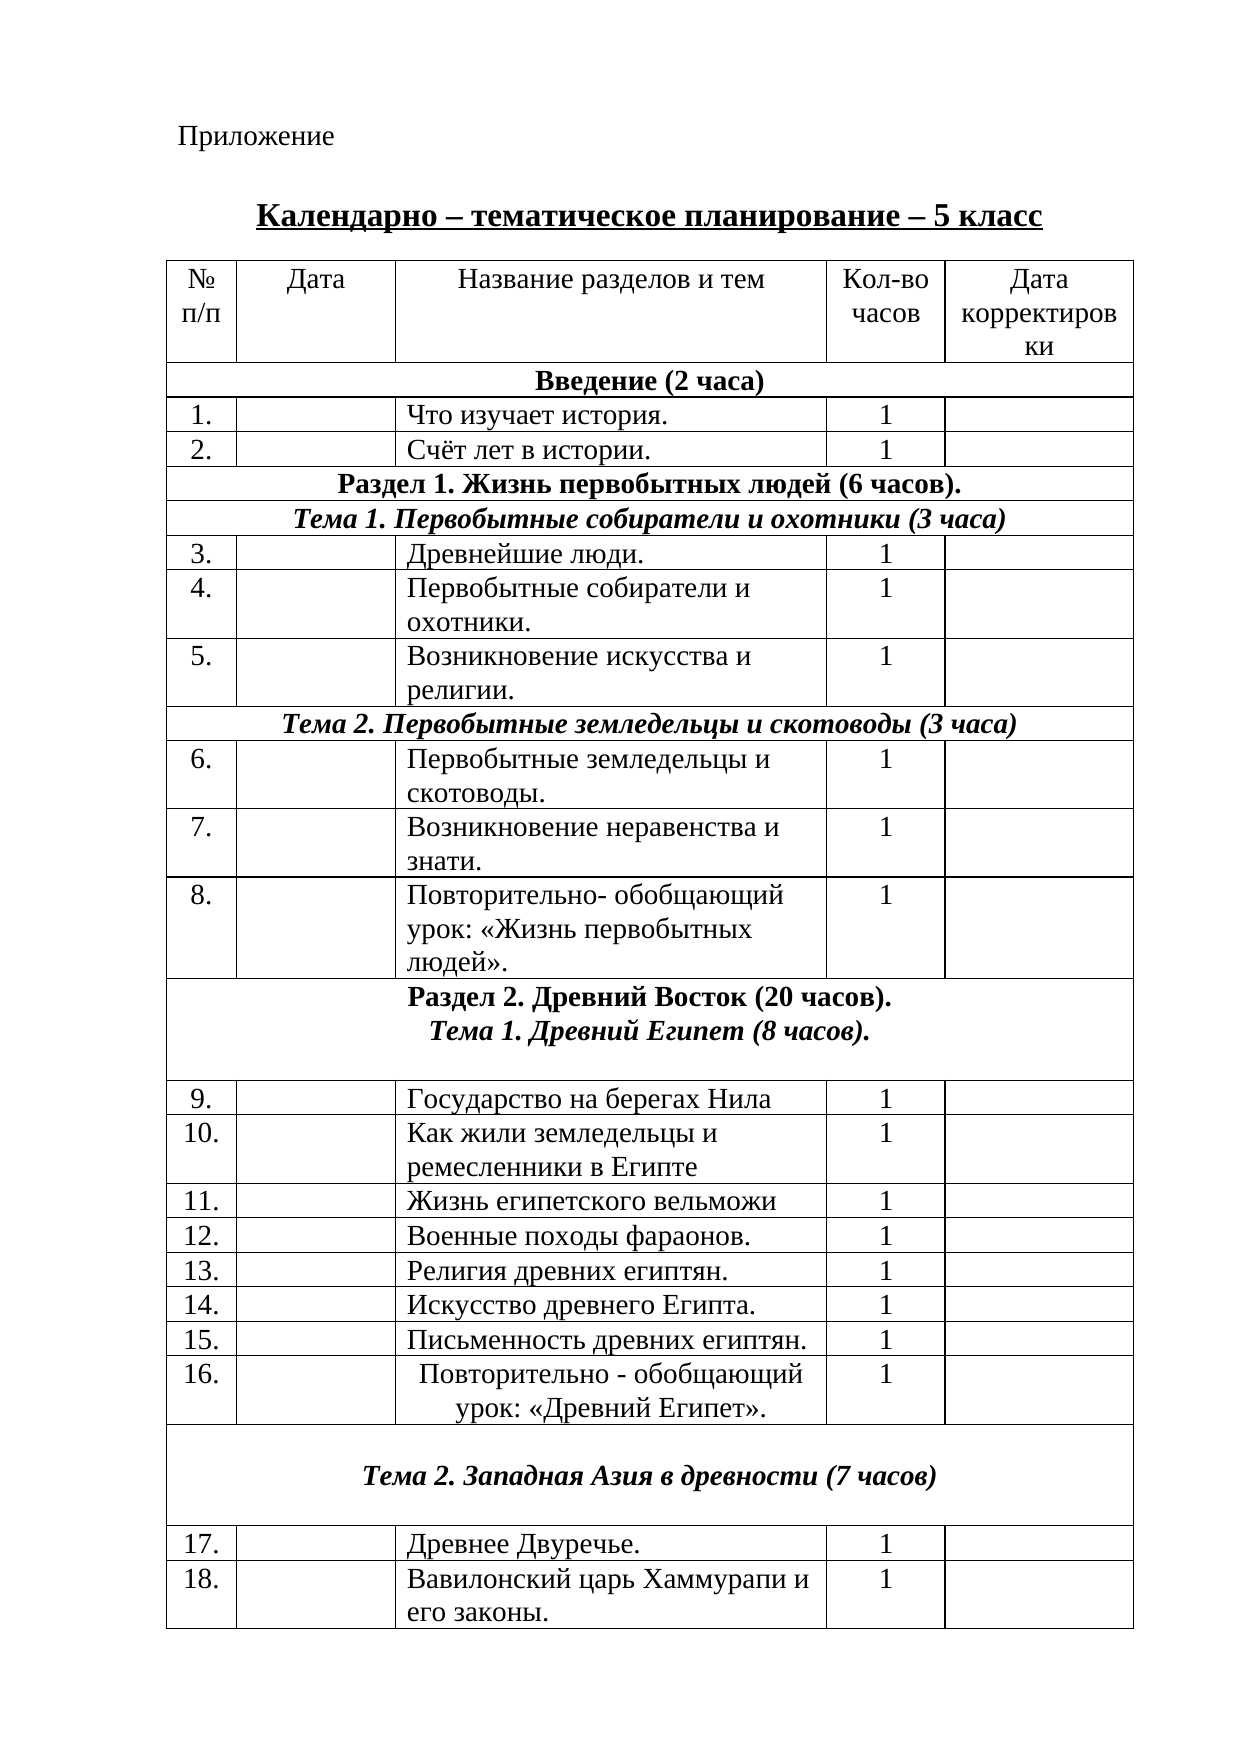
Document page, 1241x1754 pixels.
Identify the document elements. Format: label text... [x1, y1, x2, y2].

table_cell [237, 1253, 395, 1286]
table_cell 1. [167, 398, 236, 431]
table_cell Раздел 2. Древний Восток (20 часов). Тема 1. Древний Египет (8 часов). [167, 979, 1133, 1080]
table_cell Искусство древнего Египта. [396, 1287, 826, 1321]
table_cell [946, 1081, 1133, 1114]
table_cell 1 [827, 1115, 944, 1182]
table_cell [237, 1356, 395, 1423]
table_cell 1 [827, 1356, 944, 1423]
table_cell Древнейшие люди. [396, 536, 826, 569]
table_cell [946, 809, 1133, 876]
table_cell [237, 432, 395, 466]
table_cell Религия древних египтян. [396, 1253, 826, 1286]
table_cell [946, 1561, 1133, 1628]
table_cell 1 [827, 809, 944, 876]
table_cell 1 [827, 1561, 944, 1628]
table_cell [237, 1561, 395, 1628]
table_header Дата корректировки [946, 261, 1133, 362]
table_cell 15. [167, 1322, 236, 1355]
text Приложение [177, 118, 1122, 152]
table_cell [946, 1218, 1133, 1252]
table_cell 1 [827, 1081, 944, 1114]
table_cell [237, 809, 395, 876]
table_cell [237, 1218, 395, 1252]
table_header Кол-во часов [827, 261, 944, 362]
table_cell [946, 741, 1133, 808]
table_cell [946, 1526, 1133, 1560]
table_cell [946, 398, 1133, 431]
table_cell 14. [167, 1287, 236, 1321]
table_cell Возникновение неравенства и знати. [396, 809, 826, 876]
table_cell 13. [167, 1253, 236, 1286]
table_header Название разделов и тем [396, 261, 826, 362]
table_cell [946, 1184, 1133, 1217]
table_cell Тема 2. Западная Азия в древности (7 часов) [167, 1425, 1133, 1525]
table_cell Тема 2. Первобытные земледельцы и скотоводы (3 часа) [167, 707, 1133, 740]
table_cell [946, 878, 1133, 978]
table_cell Что изучает история. [396, 398, 826, 431]
table_cell 1 [827, 432, 944, 466]
table_cell 10. [167, 1115, 236, 1182]
table_cell 7. [167, 809, 236, 876]
table_header № п/п [167, 261, 236, 362]
table_cell Повторительно - обобщающий урок: «Древний Египет». [396, 1356, 826, 1423]
table_cell [237, 741, 395, 808]
table_cell [237, 570, 395, 637]
table_cell Раздел 1. Жизнь первобытных людей (6 часов). [167, 467, 1133, 500]
table_cell Государство на берегах Нила [396, 1081, 826, 1114]
table_cell [946, 639, 1133, 706]
table_cell 6. [167, 741, 236, 808]
table_cell [946, 1115, 1133, 1182]
table_cell Повторительно- обобщающий урок: «Жизнь первобытных людей». [396, 878, 826, 978]
text Календарно – тематическое планирование – 5 класс [177, 195, 1122, 233]
table_cell Военные походы фараонов. [396, 1218, 826, 1252]
table_cell [946, 1322, 1133, 1355]
table_cell 1 [827, 1322, 944, 1355]
table_cell 16. [167, 1356, 236, 1423]
table_header Дата [237, 261, 395, 362]
table_cell 1 [827, 639, 944, 706]
table_cell Древнее Двуречье. [396, 1526, 826, 1560]
table_cell [237, 536, 395, 569]
table_cell 1 [827, 398, 944, 431]
table_cell [946, 432, 1133, 466]
table_cell 12. [167, 1218, 236, 1252]
table_cell 1 [827, 878, 944, 978]
table_cell 18. [167, 1561, 236, 1628]
table_cell Введение (2 часа) [167, 363, 1133, 396]
table_cell Вавилонский царь Хаммурапи и его законы. [396, 1561, 826, 1628]
table_cell 1 [827, 1287, 944, 1321]
table_cell 1 [827, 1218, 944, 1252]
table_cell [237, 1322, 395, 1355]
table_cell 1 [827, 536, 944, 569]
table_cell [946, 536, 1133, 569]
table_cell 8. [167, 878, 236, 978]
table_cell Тема 1. Первобытные собиратели и охотники (3 часа) [167, 501, 1133, 535]
table_cell Первобытные собиратели и охотники. [396, 570, 826, 637]
table_cell Жизнь египетского вельможи [396, 1184, 826, 1217]
table_cell 9. [167, 1081, 236, 1114]
table_cell [946, 1287, 1133, 1321]
table_cell [237, 1115, 395, 1182]
table_cell 1 [827, 741, 944, 808]
table_cell [946, 570, 1133, 637]
table_cell Первобытные земледельцы и скотоводы. [396, 741, 826, 808]
table_cell [237, 1526, 395, 1560]
table_cell 2. [167, 432, 236, 466]
table_cell [946, 1253, 1133, 1286]
table_cell 1 [827, 1253, 944, 1286]
table_cell 1 [827, 570, 944, 637]
table_cell 1 [827, 1526, 944, 1560]
table_cell 11. [167, 1184, 236, 1217]
table_cell [237, 1081, 395, 1114]
table_cell [946, 1356, 1133, 1423]
table_cell [237, 398, 395, 431]
table_cell [237, 639, 395, 706]
table_cell Счёт лет в истории. [396, 432, 826, 466]
table_cell Письменность древних египтян. [396, 1322, 826, 1355]
table_cell 1 [827, 1184, 944, 1217]
table_cell 5. [167, 639, 236, 706]
table_cell [237, 1287, 395, 1321]
table_cell Возникновение искусства и религии. [396, 639, 826, 706]
table_cell 4. [167, 570, 236, 637]
table_cell [237, 878, 395, 978]
table_cell 3. [167, 536, 236, 569]
table_cell Как жили земледельцы и ремесленники в Египте [396, 1115, 826, 1182]
table_cell [237, 1184, 395, 1217]
table_cell 17. [167, 1526, 236, 1560]
